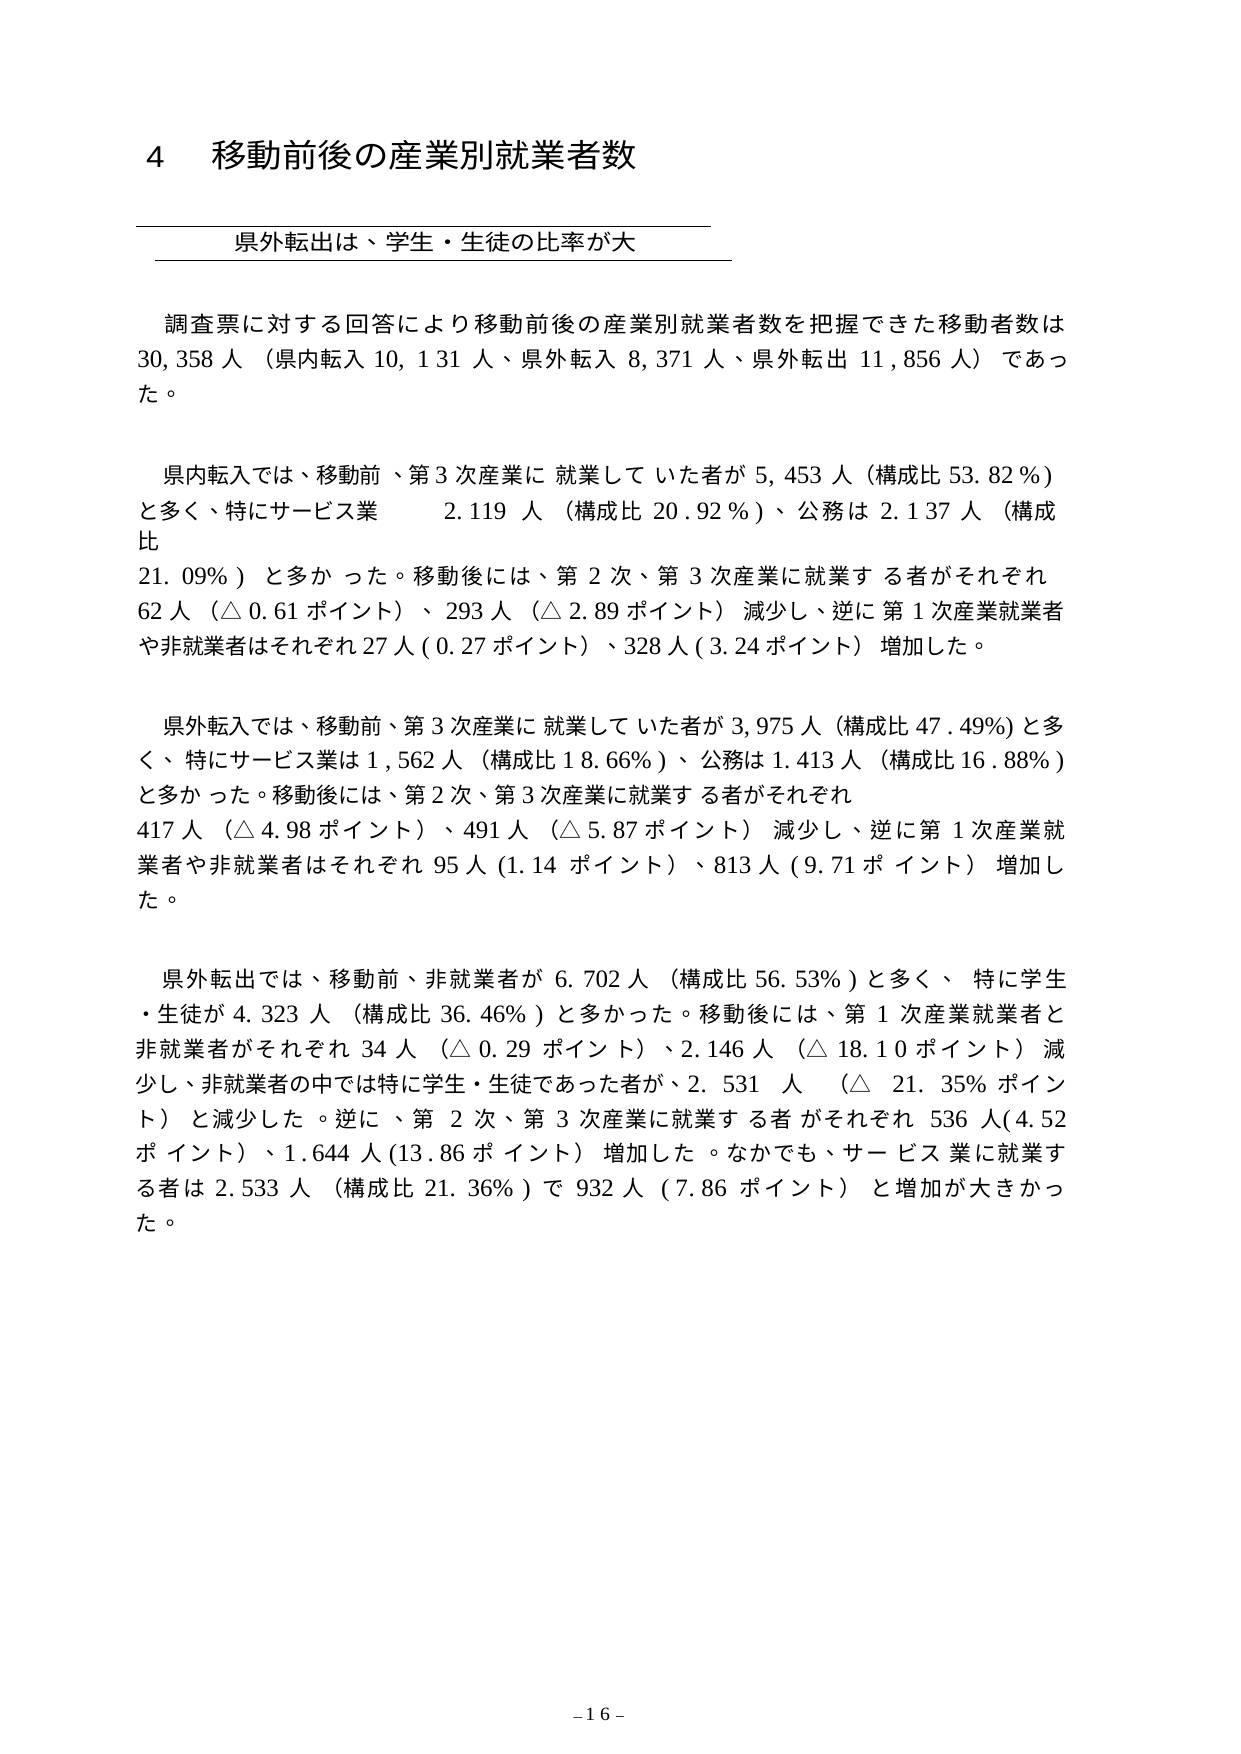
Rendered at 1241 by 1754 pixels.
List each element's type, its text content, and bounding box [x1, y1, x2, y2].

subtitle 県外転出は、学生・生徒の比率が大 [234, 222, 1080, 256]
text 調査票に対する回答により移動前後の産業別就業者数を把握できた移動者数は 30, 358 人 （県内転入 10, 1 31 人、県外転入 8, 371 人、県外転出 11 , 856 人） であった。 [137, 309, 1069, 409]
text 417 人 （△ 4. 98 ポイント）、491 人 （△ 5. 87 ポイント） 減少し、逆に第 1 次産業就業者や非就業者はそれぞれ 95 人 (1. 14 ポイント）、813 人 ( 9. 71 ポ イント） 増加した。 [137, 815, 1066, 914]
text 県外転出では、移動前、非就業者が 6. 702 人 （構成比 56. 53% ) と多く、 特に学生 ・生徒が 4. 323 人 （構成比 36. 46% ) と多かった。移動後には、第 1 次産業就業者と非就業者がそれぞれ 34 人 （△ 0. 29 ポイン ト）、2. 146 人 （△ 18. 1 0 ポイント） 減少し、非就業者の中では特に学生・生徒であった者が、2. 531 人 （△ 21. 35% ポイント） と減少した 。逆に 、第 2 次、第 3 次産業に就業す る者 がそれぞれ 536 人( 4. 52 ポ イント）、1 . 644 人 (13 . 86 ポ イント） 増加した 。なかでも、サー ビス 業に就業す る者は 2. 533 人 （構成比 21. 36% ) で 932 人 ( 7. 86 ポイント） と増加が大きかった。 [135, 964, 1067, 1238]
text 県外転入では、移動前、第3 次産業に 就業して いた者が 3, 975 人（構成比 47 . 49%) と多く、 特にサービス業は 1 , 562 人 （構成比 1 8. 66% ) 、 公務は 1. 413 人 （構成比16 . 88% ) と多か った。移動後には、第 2 次、第 3 次産業に就業す る者がそれぞれ [136, 711, 1064, 810]
text 県内転入では、移動前 、第3 次産業に 就業して いた者が 5, 453 人（構成比 53. 82 % ) [164, 460, 1080, 490]
text 62 人 （△ 0. 61 ポイント）、 293 人 （△ 2. 89 ポイント） 減少し、逆に 第 1 次産業就業者や非就業者はそれぞれ 27 人 ( 0. 27 ポイント）、328 人 ( 3. 24 ポイント） 増加した。 [137, 596, 1065, 661]
text — 1 6 ー [571, 1703, 627, 1725]
text 21. 09% ) と多か った。移動後には、第 2 次、第 3 次産業に就業す る者がそれぞれ [138, 561, 1080, 591]
text と多く、特にサービス業 2. 119 人 （構成比 20 . 92 % ) 、 公務は 2. 1 37 人 （構成比 [138, 496, 1080, 556]
subtitle 4 移動前後の産業別就業者数 [146, 132, 1080, 176]
